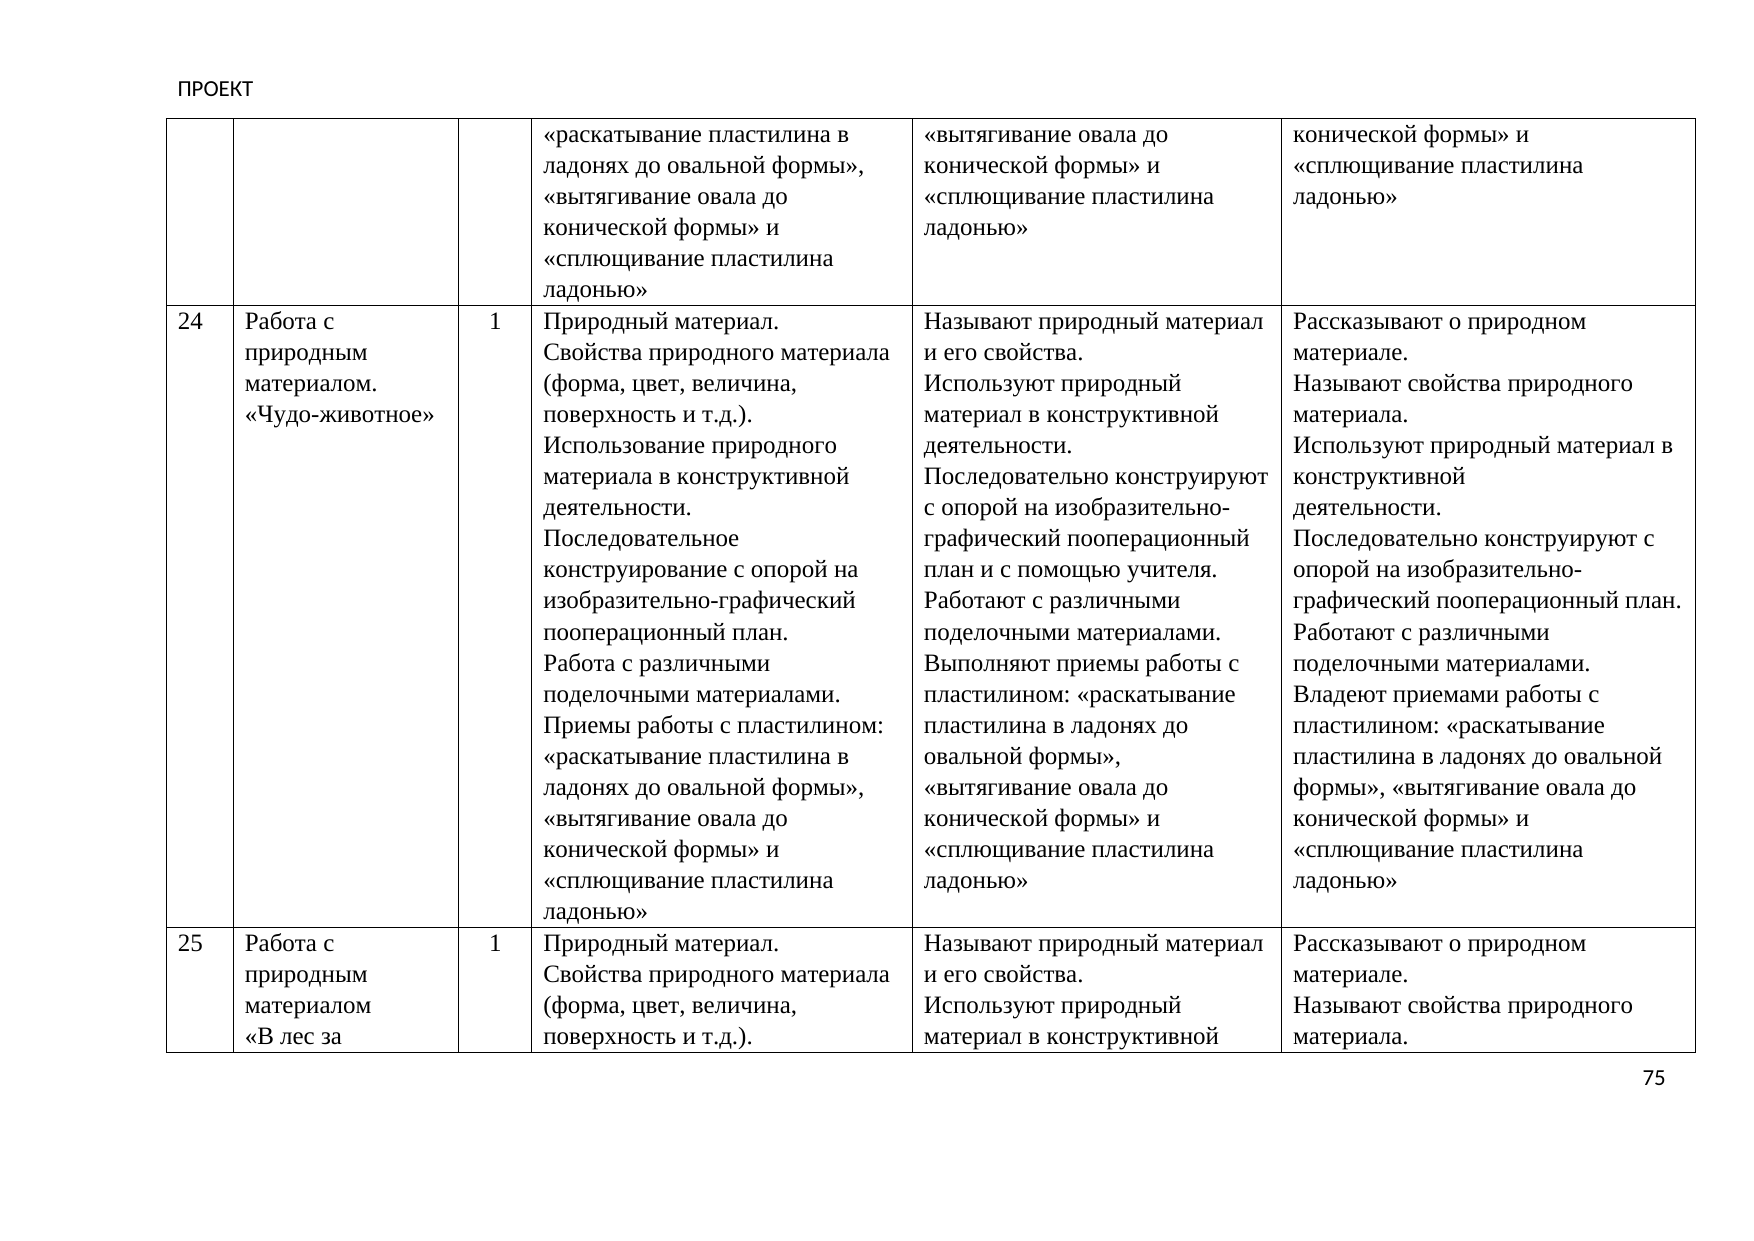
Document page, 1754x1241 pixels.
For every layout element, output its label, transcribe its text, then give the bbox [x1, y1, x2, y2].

table_cell 24 [167, 306, 233, 927]
table_cell 25 [167, 928, 233, 1052]
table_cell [532, 928, 912, 1052]
table_cell 1 [459, 119, 531, 305]
table_cell Называют природный материал и его свойства. Используют природный материал в конструктивной деятельности. Последовательно конструируют с опорой на изобразительно-графический пооперационный план и с помощью учителя. Работают с различными поделочными материалами. Выполняют приемы работы с пластилином: «раскатывание пластилина в ладонях до овальной формы», «вытягивание овала до конической формы» и «сплющивание пластилина ладонью» [913, 306, 1281, 927]
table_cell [234, 119, 458, 305]
table_cell 1 [459, 928, 531, 1052]
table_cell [234, 928, 458, 1052]
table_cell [532, 119, 912, 305]
table_cell 1 [459, 306, 531, 927]
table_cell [1282, 119, 1695, 305]
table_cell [913, 119, 1281, 305]
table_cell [1282, 928, 1695, 1052]
table_cell 23 [167, 119, 233, 305]
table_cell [913, 928, 1281, 1052]
table_cell Работа с природным материалом. «Чудо-животное» [234, 306, 458, 927]
